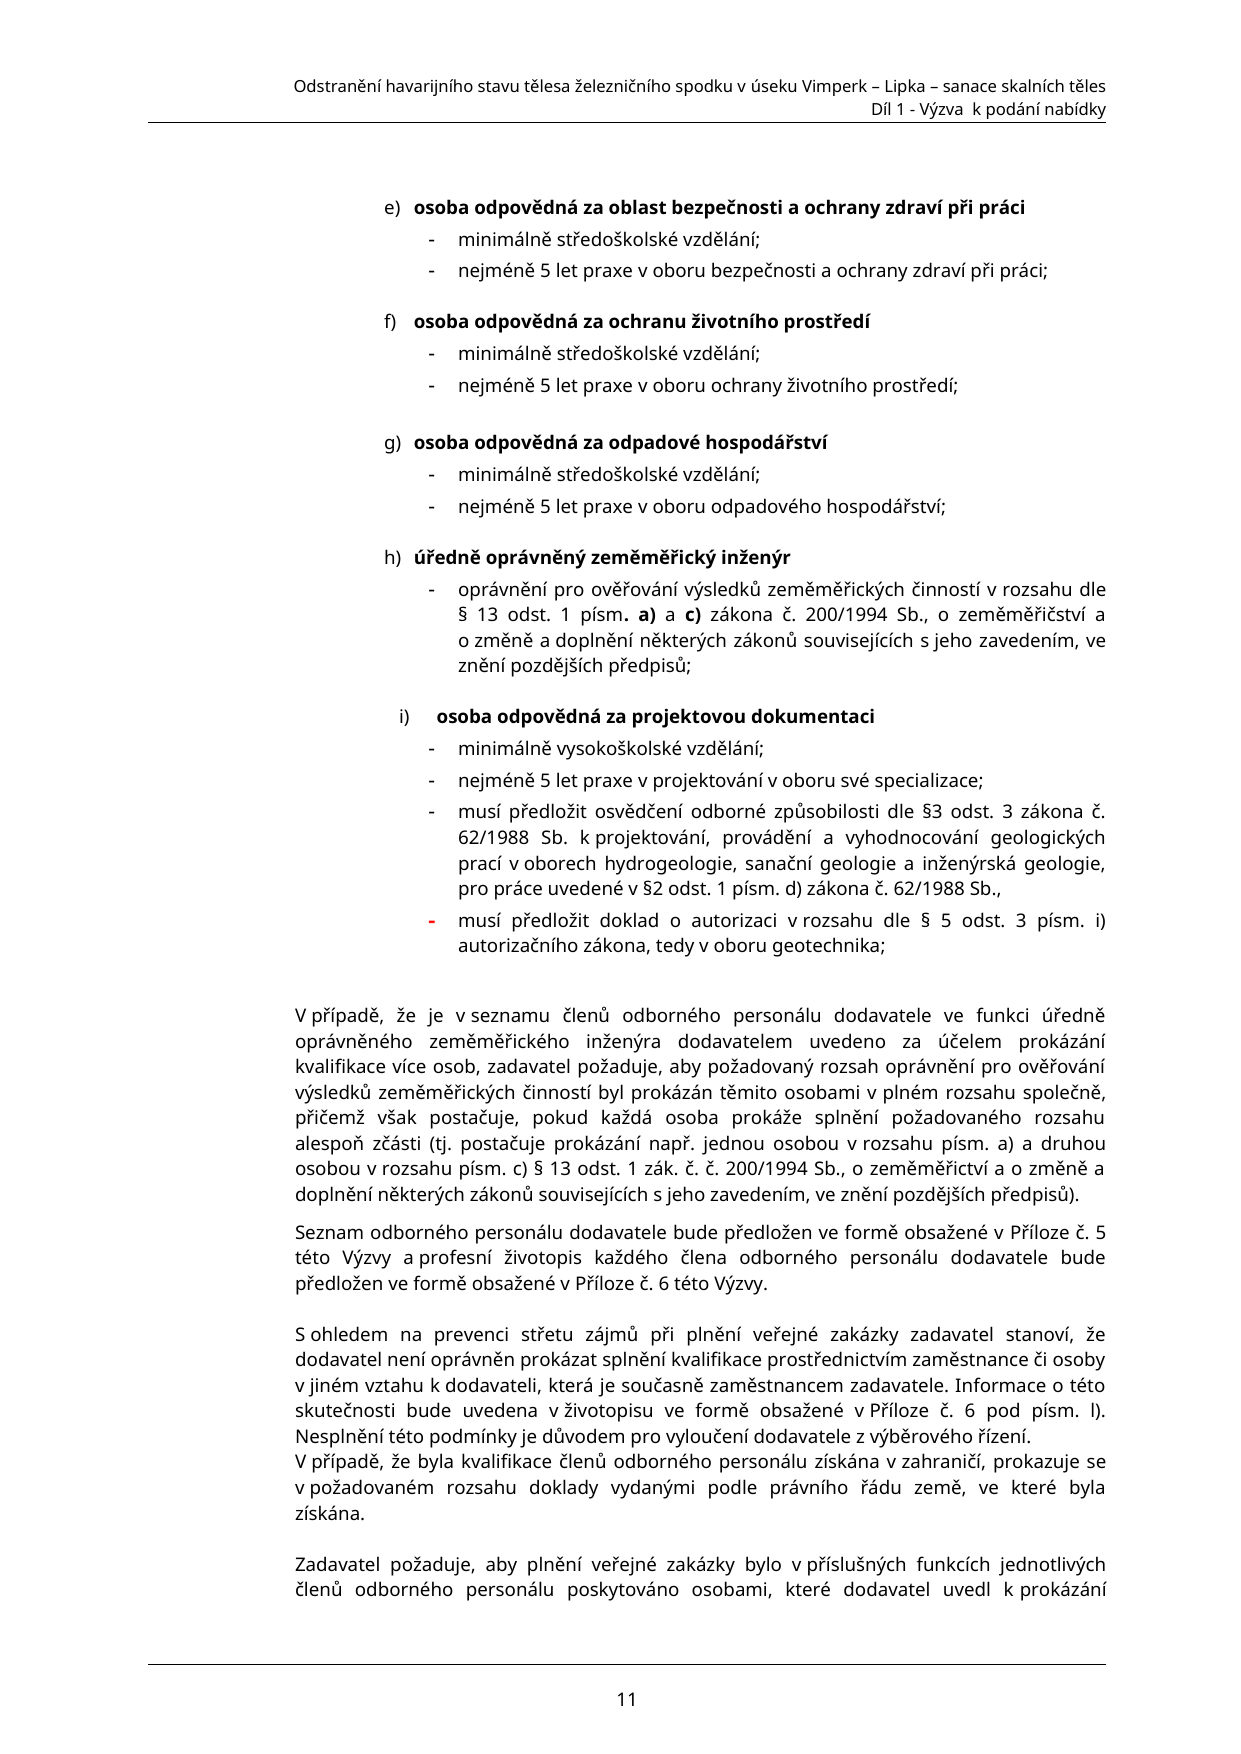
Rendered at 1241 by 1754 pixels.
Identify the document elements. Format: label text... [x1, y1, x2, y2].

text V případě, že byla kvalifikace členů odborného personálu získána v zahraničí, prokazuje se v požadovaném rozsahu doklady vydanými podle právního řádu země, ve které byla získána. [295, 1449, 1106, 1525]
list osoba odpovědná za oblast bezpečnosti a ochrany zdraví při práci [384, 194, 1106, 219]
list nejméně 5 let praxe v oboru bezpečnosti a ochrany zdraví při práci; [428, 258, 1106, 283]
list musí předložit doklad o autorizaci v rozsahu dle § 5 odst. 3 písm. i) autorizačního zákona, tedy v oboru geotechnika; [428, 907, 1106, 958]
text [295, 1551, 1106, 1602]
list oprávnění pro ověřování výsledků zeměměřických činností v rozsahu dle § 13 odst. 1 písm. a) a c) zákona č. 200/1994 Sb., o zeměměřičství a o změně a doplnění některých zákonů souvisejících s jeho zavedením, ve znění pozdějších předpisů; [428, 576, 1106, 678]
list úředně oprávněný zeměměřický inženýr [384, 544, 1106, 569]
list minimálně středoškolské vzdělání; [428, 340, 1106, 366]
text S ohledem na prevenci střetu zájmů při plnění veřejné zakázky zadavatel stanoví, že dodavatel není oprávněn prokázat splnění kvalifikace prostřednictvím zaměstnance či osoby v jiném vztahu k dodavateli, která je současně zaměstnancem zadavatele. Informace o této skutečnosti bude uvedena v životopisu ve formě obsažené v Příloze č. 6 pod písm. l). Nesplnění této podmínky je důvodem pro vyloučení dodavatele z výběrového řízení. [295, 1321, 1106, 1449]
list nejméně 5 let praxe v projektování v oboru své specializace; [428, 767, 1106, 792]
text V případě, že je v seznamu členů odborného personálu dodavatele ve funkci úředně oprávněného zeměměřického inženýra dodavatelem uvedeno za účelem prokázání kvalifikace více osob, zadavatel požaduje, aby požadovaný rozsah oprávnění pro ověřování výsledků zeměměřických činností byl prokázán těmito osobami v plném rozsahu společně, přičemž však postačuje, pokud každá osoba prokáže splnění požadovaného rozsahu alespoň zčásti (tj. postačuje prokázání např. jednou osobou v rozsahu písm. a) a druhou osobou v rozsahu písm. c) § 13 odst. 1 zák. č. č. 200/1994 Sb., o zeměměřictví a o změně a doplnění některých zákonů souvisejících s jeho zavedením, ve znění pozdějších předpisů). [295, 1002, 1106, 1207]
list osoba odpovědná za odpadové hospodářství [384, 429, 1106, 455]
list musí předložit osvědčení odborné způsobilosti dle §3 odst. 3 zákona č. 62/1988 Sb. k projektování, provádění a vyhodnocování geologických prací v oborech hydrogeologie, sanační geologie a inženýrská geologie, pro práce uvedené v §2 odst. 1 písm. d) zákona č. 62/1988 Sb., [428, 799, 1106, 901]
list minimálně vysokoškolské vzdělání; [428, 735, 1106, 761]
list minimálně středoškolské vzdělání; [428, 226, 1106, 251]
list nejméně 5 let praxe v oboru odpadového hospodářství; [428, 493, 1106, 518]
list osoba odpovědná za projektovou dokumentaci [399, 703, 1106, 729]
text Seznam odborného personálu dodavatele bude předložen ve formě obsažené v Příloze č. 5 této Výzvy a profesní životopis každého člena odborného personálu dodavatele bude předložen ve formě obsažené v Příloze č. 6 této Výzvy. [295, 1219, 1106, 1296]
list minimálně středoškolské vzdělání; [428, 461, 1106, 487]
list osoba odpovědná za ochranu životního prostředí [384, 309, 1106, 334]
list nejméně 5 let praxe v oboru ochrany životního prostředí; [428, 372, 1106, 398]
